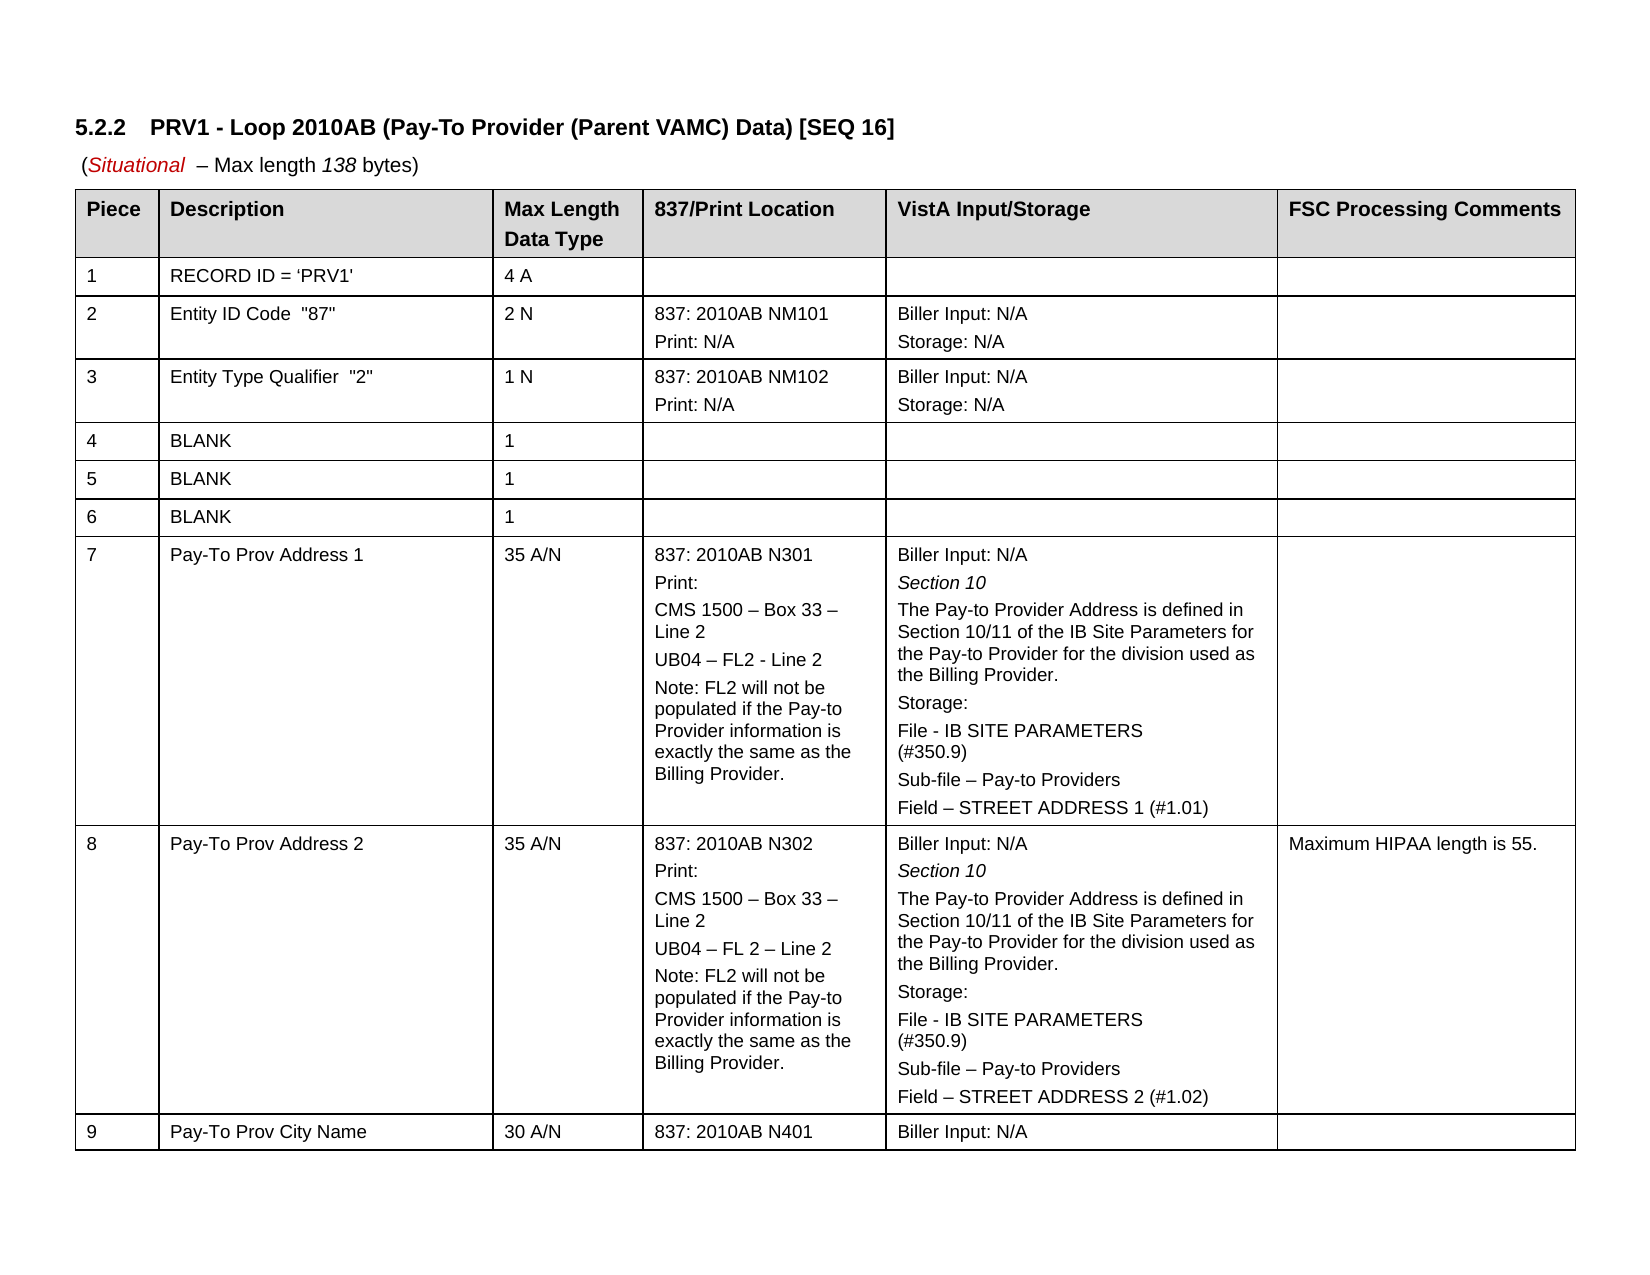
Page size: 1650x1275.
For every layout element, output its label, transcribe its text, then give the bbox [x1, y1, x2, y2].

table_cell 4 [76, 423, 158, 460]
table_cell BLANK [160, 500, 492, 536]
table_cell [644, 423, 885, 460]
table_cell Pay-To Prov City Name [160, 1115, 492, 1149]
table_cell 2 N [494, 297, 642, 358]
table_cell [1278, 461, 1575, 498]
table_cell 837: 2010AB NM101 Print: N/A [644, 297, 885, 358]
table_cell [644, 461, 885, 498]
table_cell [644, 258, 885, 295]
table_cell 1 [494, 423, 642, 460]
table_cell 6 [76, 500, 158, 536]
table_cell 3 [76, 360, 158, 422]
table_cell RECORD ID = ‘PRV1' [160, 258, 492, 295]
table_cell 9 [76, 1115, 158, 1149]
table_header Max Length Data Type [494, 190, 642, 257]
table_cell [644, 500, 885, 536]
text (Situational – Max length 138 bytes) [75, 153, 1575, 177]
table_header Description [160, 190, 492, 257]
table_cell [1278, 423, 1575, 460]
table_cell [1278, 537, 1575, 824]
table_cell Maximum HIPAA length is 55. [1278, 826, 1575, 1113]
table_cell 837: 2010AB NM102 Print: N/A [644, 360, 885, 422]
table_header 837/Print Location [644, 190, 885, 257]
table_cell 1 N [494, 360, 642, 422]
table_cell BLANK [160, 461, 492, 498]
table_cell 4 A [494, 258, 642, 295]
table_cell Biller Input: N/A Section 10 The Pay-to Provider Address is defined in Section 10/11 of the IB Site Parameters for the Pay-to Provider for the division used as the Billing Provider. Storage: File - IB SITE PARAMETERS (#350.9) Sub-file – Pay-to Providers Field – STREET ADDRESS 1 (#1.01) [887, 537, 1277, 824]
table_cell Biller Input: N/A Storage: N/A [887, 360, 1277, 422]
table_cell [887, 500, 1277, 536]
table_header VistA Input/Storage [887, 190, 1277, 257]
table_cell Biller Input: N/A Section 10 The Pay-to Provider Address is defined in Section 10/11 of the IB Site Parameters for the Pay-to Provider for the division used as the Billing Provider. Storage: File - IB SITE PARAMETERS (#350.9) Sub-file – Pay-to Providers Field – STREET ADDRESS 2 (#1.02) [887, 826, 1277, 1113]
table_cell 1 [76, 258, 158, 295]
table_cell Entity ID Code "87" [160, 297, 492, 358]
table_header Piece [76, 190, 158, 257]
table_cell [887, 1115, 1277, 1149]
table_cell Pay-To Prov Address 2 [160, 826, 492, 1113]
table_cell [644, 1115, 885, 1149]
table_cell 30 A/N [494, 1115, 642, 1149]
table_cell Pay-To Prov Address 1 [160, 537, 492, 824]
table_cell 8 [76, 826, 158, 1113]
table_cell Entity Type Qualifier "2" [160, 360, 492, 422]
table_cell 5 [76, 461, 158, 498]
table_cell BLANK [160, 423, 492, 460]
table_cell [887, 258, 1277, 295]
table_cell [1278, 500, 1575, 536]
table_cell [887, 423, 1277, 460]
table_header FSC Processing Comments [1278, 190, 1575, 257]
table_cell 1 [494, 500, 642, 536]
subtitle PRV1 - Loop 2010AB (Pay-To Provider (Parent VAMC) Data) [SEQ 16] [75, 114, 1575, 140]
table_cell [1278, 258, 1575, 295]
table_cell 837: 2010AB N301 Print: CMS 1500 – Box 33 – Line 2 UB04 – FL2 - Line 2 Note: FL2 will not be populated if the Pay-to Provider information is exactly the same as the Billing Provider. [644, 537, 885, 824]
table_cell 1 [494, 461, 642, 498]
table_cell [1278, 297, 1575, 358]
table_cell 7 [76, 537, 158, 824]
table_cell Biller Input: N/A Storage: N/A [887, 297, 1277, 358]
table_cell 837: 2010AB N302 Print: CMS 1500 – Box 33 – Line 2 UB04 – FL 2 – Line 2 Note: FL2 will not be populated if the Pay-to Provider information is exactly the same as the Billing Provider. [644, 826, 885, 1113]
table_cell [1278, 1115, 1575, 1149]
table_cell 35 A/N [494, 537, 642, 824]
table_cell 2 [76, 297, 158, 358]
table_cell [887, 461, 1277, 498]
table_cell [1278, 360, 1575, 422]
table_cell 35 A/N [494, 826, 642, 1113]
